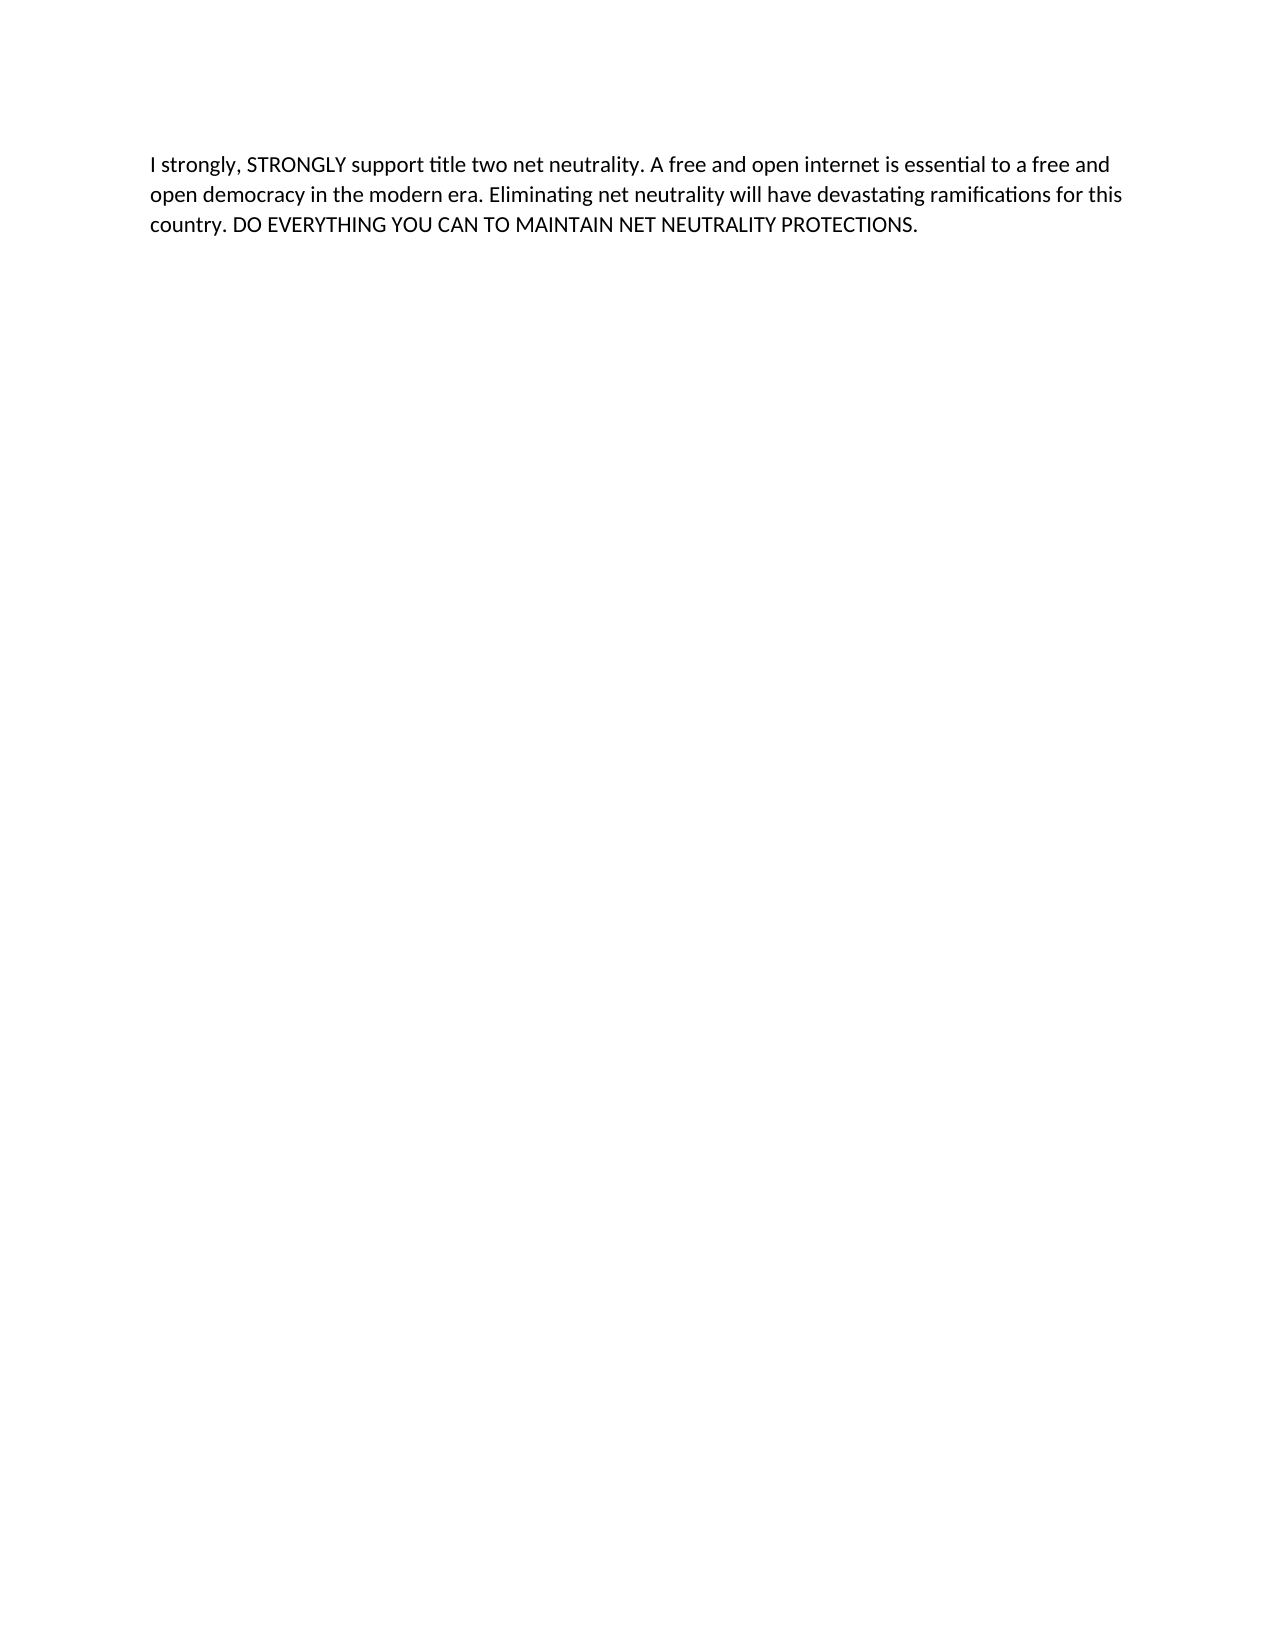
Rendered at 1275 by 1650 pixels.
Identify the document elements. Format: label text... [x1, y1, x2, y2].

text I strongly, STRONGLY support title two net neutrality. A free and open internet is essential to a free and open democracy in the modern era. Eliminating net neutrality will have devastating ramifications for this country. DO EVERYTHING YOU CAN TO MAINTAIN NET NEUTRALITY PROTECTIONS. [150, 150, 1125, 238]
